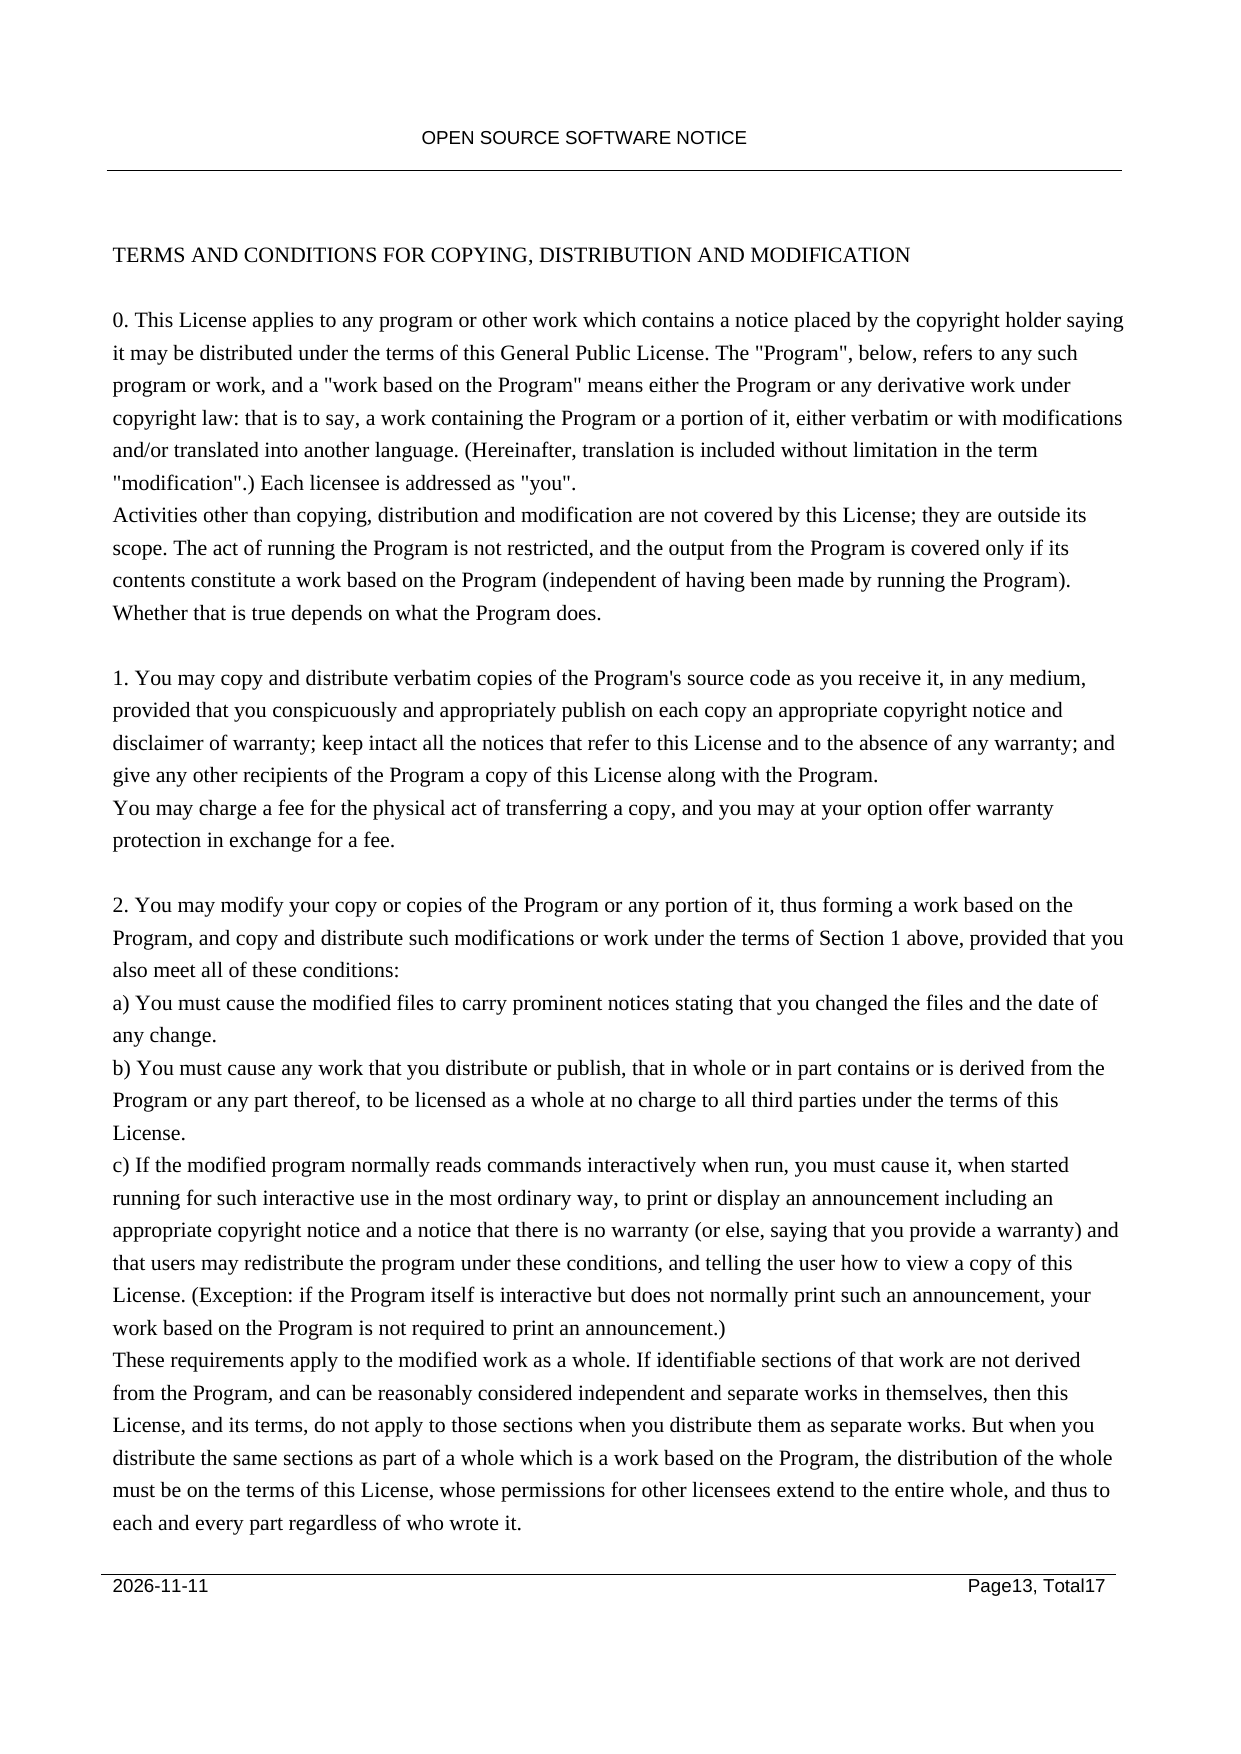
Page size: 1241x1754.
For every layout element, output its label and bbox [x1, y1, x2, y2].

text [112, 206, 1128, 1539]
